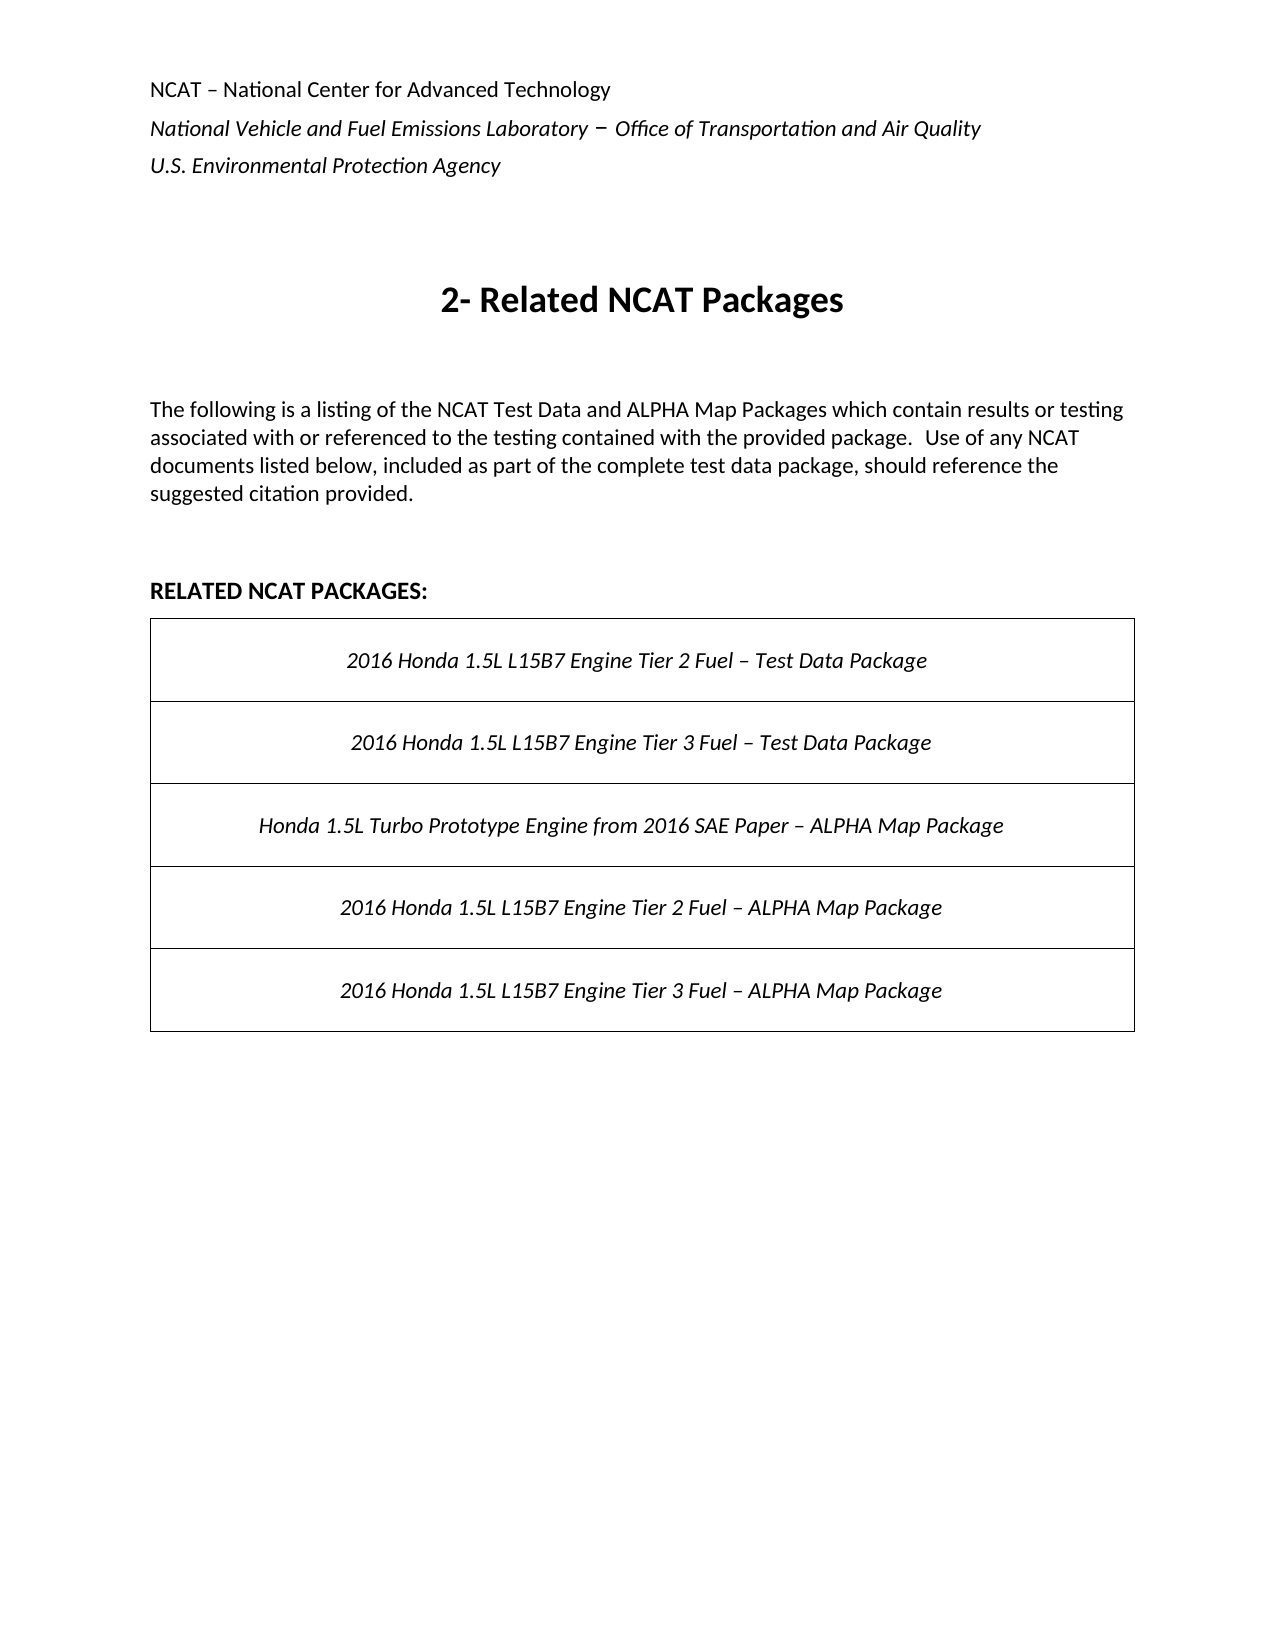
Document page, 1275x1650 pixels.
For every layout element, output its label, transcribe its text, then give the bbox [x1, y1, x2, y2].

text 2- Related NCAT Packages [131, 276, 1153, 322]
table_cell 2016 Honda 1.5L L15B7 Engine Tier 3 Fuel – Test Data Package [151, 702, 1134, 783]
table_cell 2016 Honda 1.5L L15B7 Engine Tier 3 Fuel – ALPHA Map Package [151, 949, 1134, 1031]
text RELATED NCAT PACKAGES: [150, 575, 1125, 606]
table_cell Honda 1.5L Turbo Prototype Engine from 2016 SAE Paper – ALPHA Map Package [151, 784, 1134, 866]
table_cell 2016 Honda 1.5L L15B7 Engine Tier 2 Fuel – ALPHA Map Package [151, 867, 1134, 948]
table_header 2016 Honda 1.5L L15B7 Engine Tier 2 Fuel – Test Data Package [151, 619, 1134, 701]
text The following is a listing of the NCAT Test Data and ALPHA Map Packages which contain results or testing associated with or referenced to the testing contained with the provided package. Use of any NCAT documents listed below, included as part of the complete test data package, should reference the suggested citation provided. [150, 395, 1125, 507]
